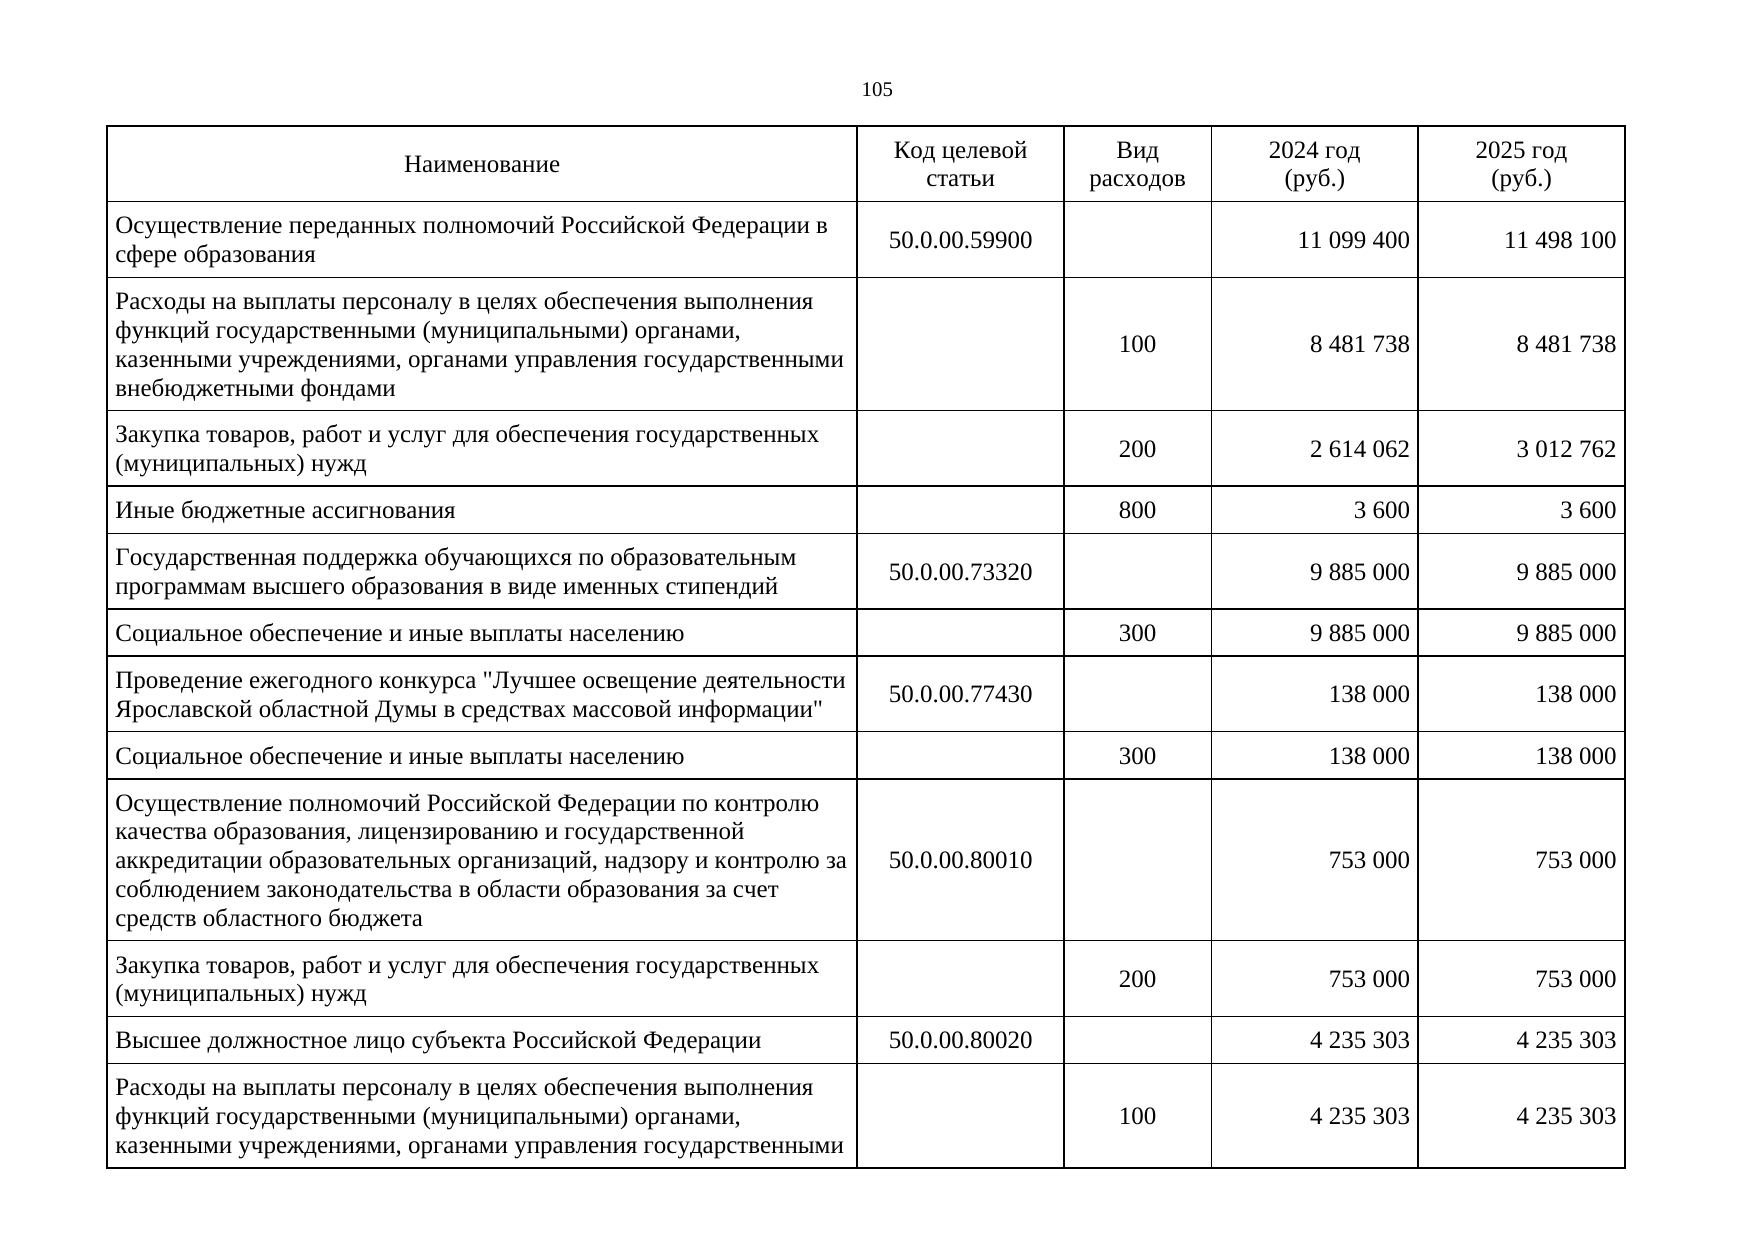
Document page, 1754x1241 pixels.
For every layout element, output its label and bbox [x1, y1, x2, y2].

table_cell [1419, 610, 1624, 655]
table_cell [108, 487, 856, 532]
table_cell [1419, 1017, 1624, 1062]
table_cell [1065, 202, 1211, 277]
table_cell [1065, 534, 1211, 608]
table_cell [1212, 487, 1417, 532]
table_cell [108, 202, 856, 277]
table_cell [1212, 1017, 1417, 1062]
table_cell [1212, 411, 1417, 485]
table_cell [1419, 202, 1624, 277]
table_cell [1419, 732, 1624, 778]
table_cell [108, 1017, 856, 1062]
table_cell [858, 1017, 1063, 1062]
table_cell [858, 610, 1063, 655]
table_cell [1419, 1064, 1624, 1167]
table_header [108, 127, 856, 201]
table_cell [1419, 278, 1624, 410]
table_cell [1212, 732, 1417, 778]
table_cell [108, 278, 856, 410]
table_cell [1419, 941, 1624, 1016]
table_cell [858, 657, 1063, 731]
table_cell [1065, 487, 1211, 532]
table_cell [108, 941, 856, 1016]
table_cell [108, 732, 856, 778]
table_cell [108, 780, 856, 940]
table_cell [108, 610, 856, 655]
table_header [1065, 127, 1211, 201]
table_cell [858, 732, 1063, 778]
table_header [858, 127, 1063, 201]
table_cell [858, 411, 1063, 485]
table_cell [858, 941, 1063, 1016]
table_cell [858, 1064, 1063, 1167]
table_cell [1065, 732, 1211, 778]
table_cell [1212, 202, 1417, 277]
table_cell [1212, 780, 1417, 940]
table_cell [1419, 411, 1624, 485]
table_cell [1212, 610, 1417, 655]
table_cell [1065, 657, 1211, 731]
table_header [1419, 127, 1624, 201]
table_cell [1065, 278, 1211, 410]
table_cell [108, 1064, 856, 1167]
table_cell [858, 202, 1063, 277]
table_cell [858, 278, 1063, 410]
table_header [1212, 127, 1417, 201]
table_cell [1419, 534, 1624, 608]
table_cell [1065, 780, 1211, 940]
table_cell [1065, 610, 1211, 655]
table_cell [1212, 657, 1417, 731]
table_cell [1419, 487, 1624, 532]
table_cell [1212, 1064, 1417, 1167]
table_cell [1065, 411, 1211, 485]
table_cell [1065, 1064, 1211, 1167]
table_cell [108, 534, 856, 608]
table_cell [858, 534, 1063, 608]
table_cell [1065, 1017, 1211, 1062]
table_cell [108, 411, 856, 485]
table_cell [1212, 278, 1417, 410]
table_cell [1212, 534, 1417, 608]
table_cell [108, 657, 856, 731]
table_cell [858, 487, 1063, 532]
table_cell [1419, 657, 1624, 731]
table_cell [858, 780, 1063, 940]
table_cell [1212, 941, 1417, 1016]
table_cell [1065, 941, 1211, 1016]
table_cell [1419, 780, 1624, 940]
